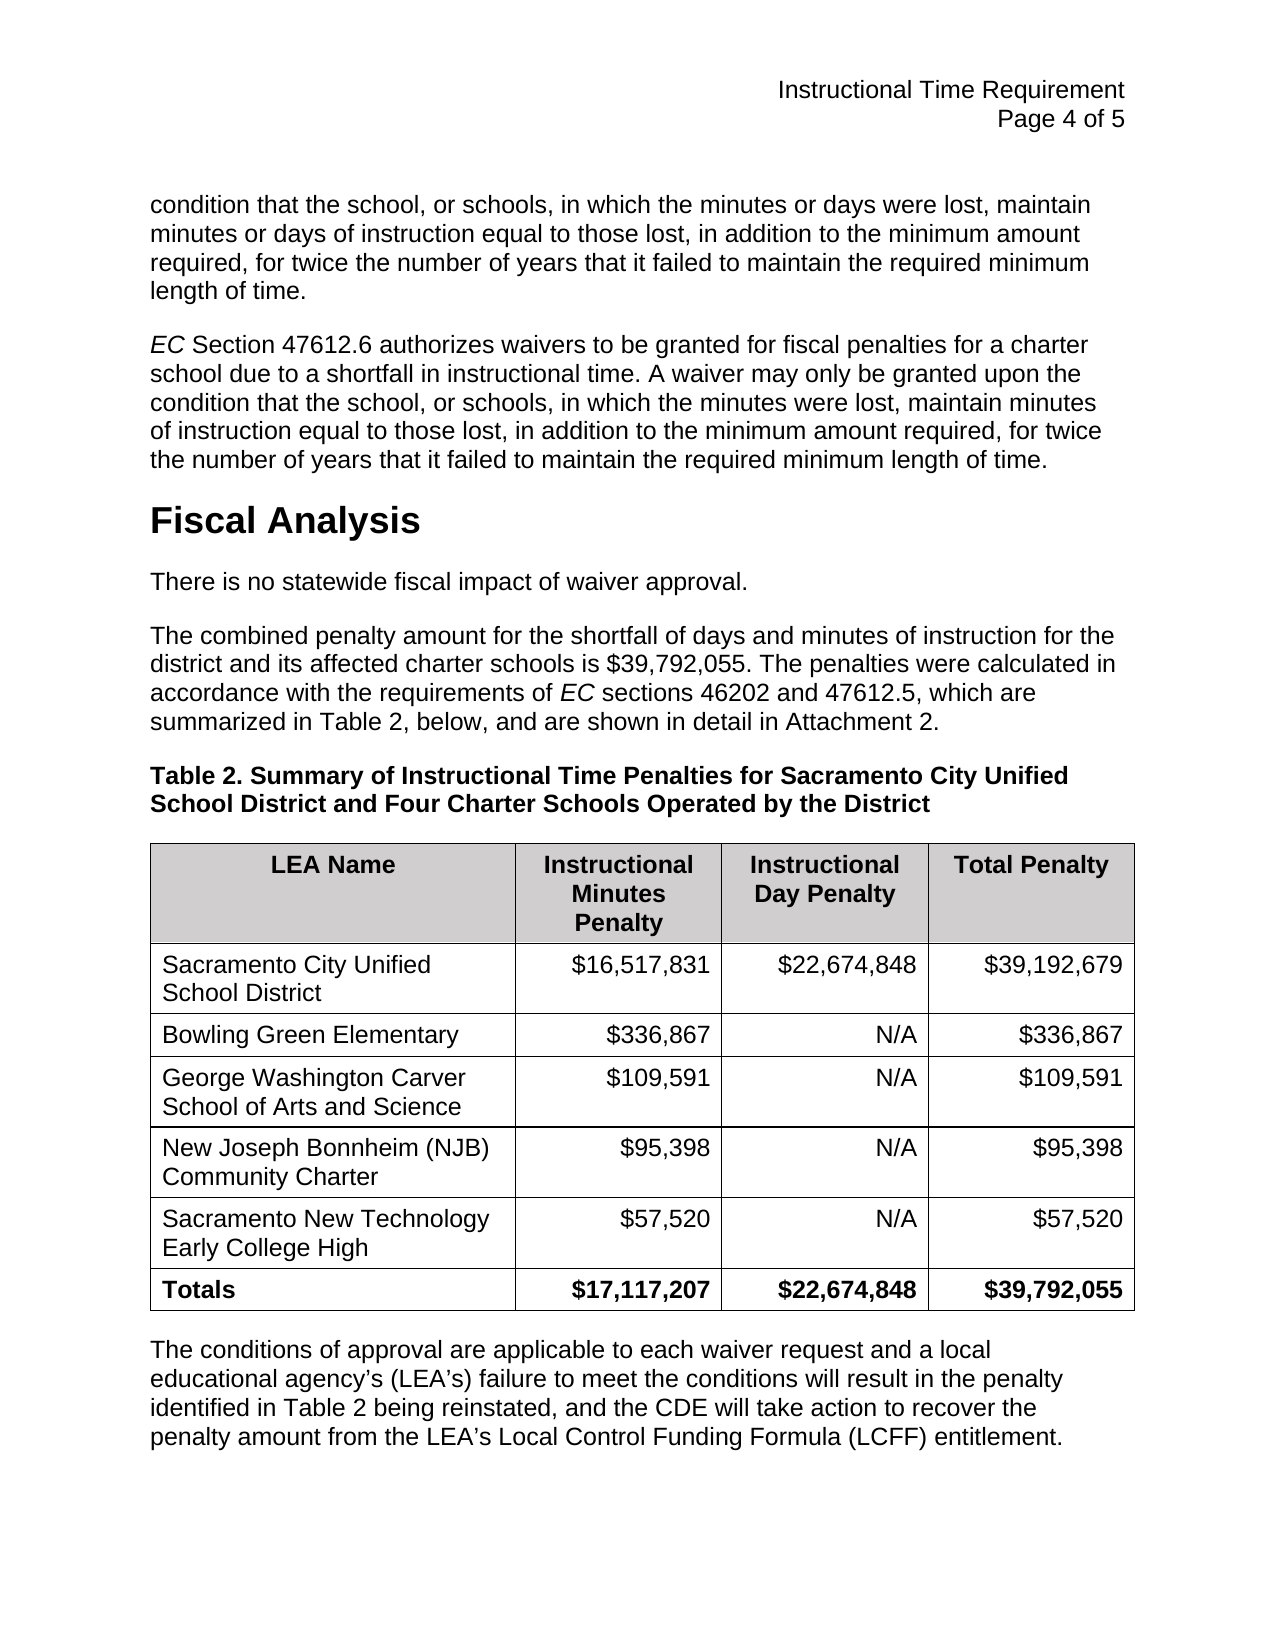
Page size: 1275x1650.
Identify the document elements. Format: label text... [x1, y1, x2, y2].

table_cell N/A [722, 1128, 928, 1197]
table_header Instructional Minutes Penalty [516, 844, 721, 942]
table_cell $39,792,055 [929, 1269, 1134, 1309]
table_cell $57,520 [516, 1198, 721, 1268]
table_cell N/A [722, 1057, 928, 1126]
text The conditions of approval are applicable to each waiver request and a local educational agency’s (LEA’s) failure to meet the conditions will result in the penalty identified in Table 2 being reinstated, and the CDE will take action to recover the penalty amount from the LEA’s Local Control Funding Formula (LCFF) entitlement. [150, 1336, 1125, 1451]
table_cell $39,192,679 [929, 944, 1134, 1013]
table_cell $22,674,848 [722, 944, 928, 1013]
text The combined penalty amount for the shortfall of days and minutes of instruction for the district and its affected charter schools is $39,792,055. The penalties were calculated in accordance with the requirements of EC sections 46202 and 47612.5, which are summarized in Table 2, below, and are shown in detail in Attachment 2. [150, 621, 1125, 736]
subtitle Fiscal Analysis [150, 499, 1125, 542]
table_cell N/A [722, 1198, 928, 1268]
text There is no statewide fiscal impact of waiver approval. [150, 567, 1125, 596]
text EC Section 47612.6 authorizes waivers to be granted for fiscal penalties for a charter school due to a shortfall in instructional time. A waiver may only be granted upon the condition that the school, or schools, in which the minutes were lost, maintain minutes of instruction equal to those lost, in addition to the minimum amount required, for twice the number of years that it failed to maintain the required minimum length of time. [150, 330, 1125, 474]
table_cell $95,398 [516, 1128, 721, 1197]
table_cell Bowling Green Elementary [151, 1014, 515, 1056]
table_cell Sacramento City Unified School District [151, 944, 515, 1013]
table_cell New Joseph Bonnheim (NJB) Community Charter [151, 1128, 515, 1197]
table_cell $22,674,848 [722, 1269, 928, 1309]
table_cell $109,591 [516, 1057, 721, 1126]
table_cell $57,520 [929, 1198, 1134, 1268]
table_cell $17,117,207 [516, 1269, 721, 1309]
table_cell N/A [722, 1014, 928, 1056]
text Table 2. Summary of Instructional Time Penalties for Sacramento City Unified School District and Four Charter Schools Operated by the District [150, 761, 1125, 818]
table_cell $95,398 [929, 1128, 1134, 1197]
table_header LEA Name [151, 844, 515, 942]
table_cell George Washington Carver School of Arts and Science [151, 1057, 515, 1126]
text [150, 190, 1125, 305]
table_header Instructional Day Penalty [722, 844, 928, 942]
table_cell $109,591 [929, 1057, 1134, 1126]
table_cell Totals [151, 1269, 515, 1309]
table_cell $16,517,831 [516, 944, 721, 1013]
table_cell Sacramento New Technology Early College High [151, 1198, 515, 1268]
table_cell $336,867 [516, 1014, 721, 1056]
table_cell $336,867 [929, 1014, 1134, 1056]
table_header Total Penalty [929, 844, 1134, 942]
